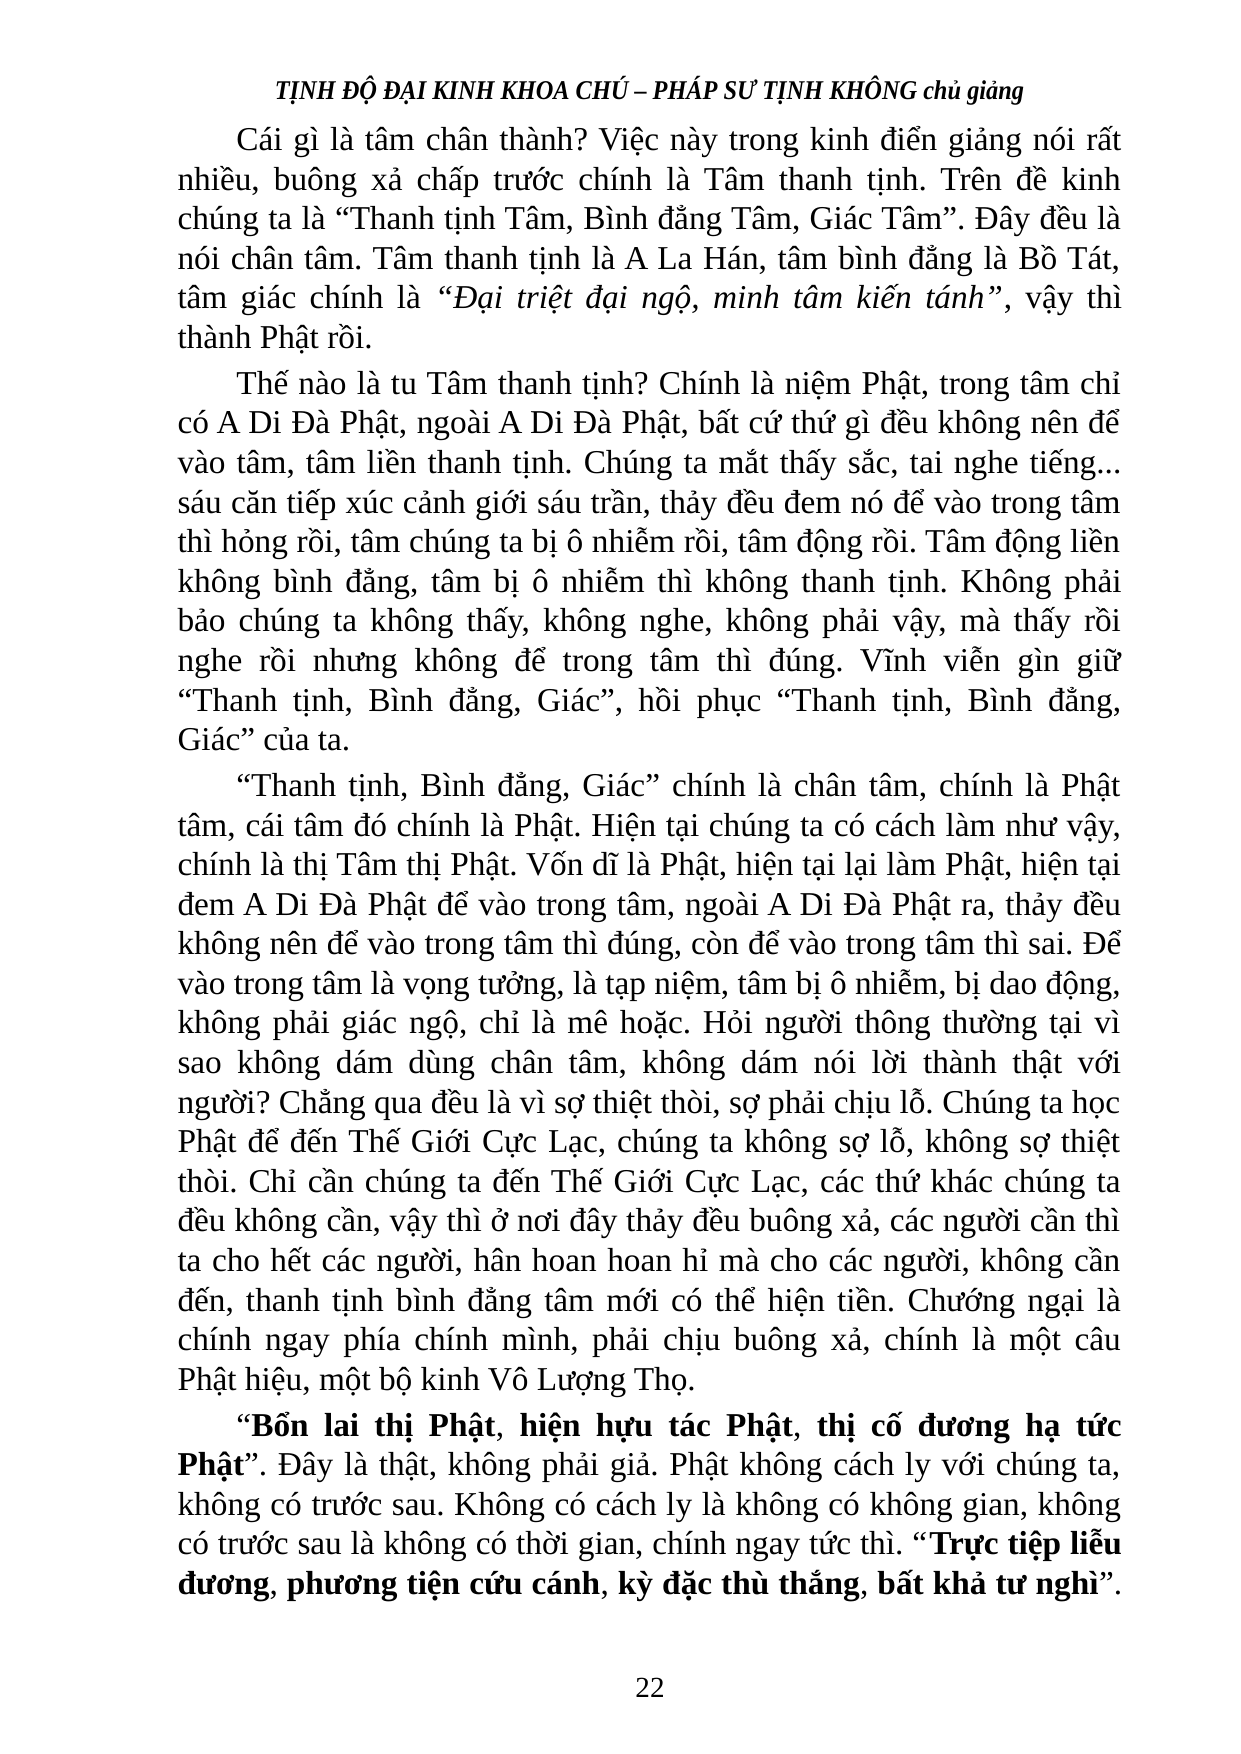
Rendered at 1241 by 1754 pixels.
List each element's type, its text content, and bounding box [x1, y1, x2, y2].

text “Thanh tịnh, Bình đẳng, Giác” chính là chân tâm, chính là Phật tâm, cái tâm đó chính là Phật. Hiện tại chúng ta có cách làm như vậy, chính là thị Tâm thị Phật. Vốn dĩ là Phật, hiện tại lại làm Phật, hiện tại đem A Di Đà Phật để vào trong tâm, ngoài A Di Đà Phật ra, thảy đều không nên để vào trong tâm thì đúng, còn để vào trong tâm thì sai. Để vào trong tâm là vọng tưởng, là tạp niệm, tâm bị ô nhiễm, bị dao động, không phải giác ngộ, chỉ là mê hoặc. Hỏi người thông thường tại vì sao không dám dùng chân tâm, không dám nói lời thành thật với người? Chẳng qua đều là vì sợ thiệt thòi, sợ phải chịu lỗ. Chúng ta học Phật để đến Thế Giới Cực Lạc, chúng ta không sợ lỗ, không sợ thiệt thòi. Chỉ cần chúng ta đến Thế Giới Cực Lạc, các thứ khác chúng ta đều không cần, vậy thì ở nơi đây thảy đều buông xả, các người cần thì ta cho hết các người, hân hoan hoan hỉ mà cho các người, không cần đến, thanh tịnh bình đẳng tâm mới có thể hiện tiền. Chướng ngại là chính ngay phía chính mình, phải chịu buông xả, chính là một câu Phật hiệu, một bộ kinh Vô Lượng Thọ. [177, 764, 1122, 1397]
text Thế nào là tu Tâm thanh tịnh? Chính là niệm Phật, trong tâm chỉ có A Di Đà Phật, ngoài A Di Đà Phật, bất cứ thứ gì đều không nên để vào tâm, tâm liền thanh tịnh. Chúng ta mắt thấy sắc, tai nghe tiếng... sáu căn tiếp xúc cảnh giới sáu trần, thảy đều đem nó để vào trong tâm thì hỏng rồi, tâm chúng ta bị ô nhiễm rồi, tâm động rồi. Tâm động liền không bình đẳng, tâm bị ô nhiễm thì không thanh tịnh. Không phải bảo chúng ta không thấy, không nghe, không phải vậy, mà thấy rồi nghe rồi nhưng không để trong tâm thì đúng. Vĩnh viễn gìn giữ “Thanh tịnh, Bình đẳng, Giác”, hồi phục “Thanh tịnh, Bình đẳng, Giác” của ta. [177, 362, 1122, 758]
text Cái gì là tâm chân thành? Việc này trong kinh điển giảng nói rất nhiều, buông xả chấp trước chính là Tâm thanh tịnh. Trên đề kinh chúng ta là “Thanh tịnh Tâm, Bình đẳng Tâm, Giác Tâm”. Đây đều là nói chân tâm. Tâm thanh tịnh là A La Hán, tâm bình đẳng là Bồ Tát, tâm giác chính là “Đại triệt đại ngộ, minh tâm kiến tánh”, vậy thì thành Phật rồi. [177, 118, 1122, 356]
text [177, 1403, 1122, 1601]
